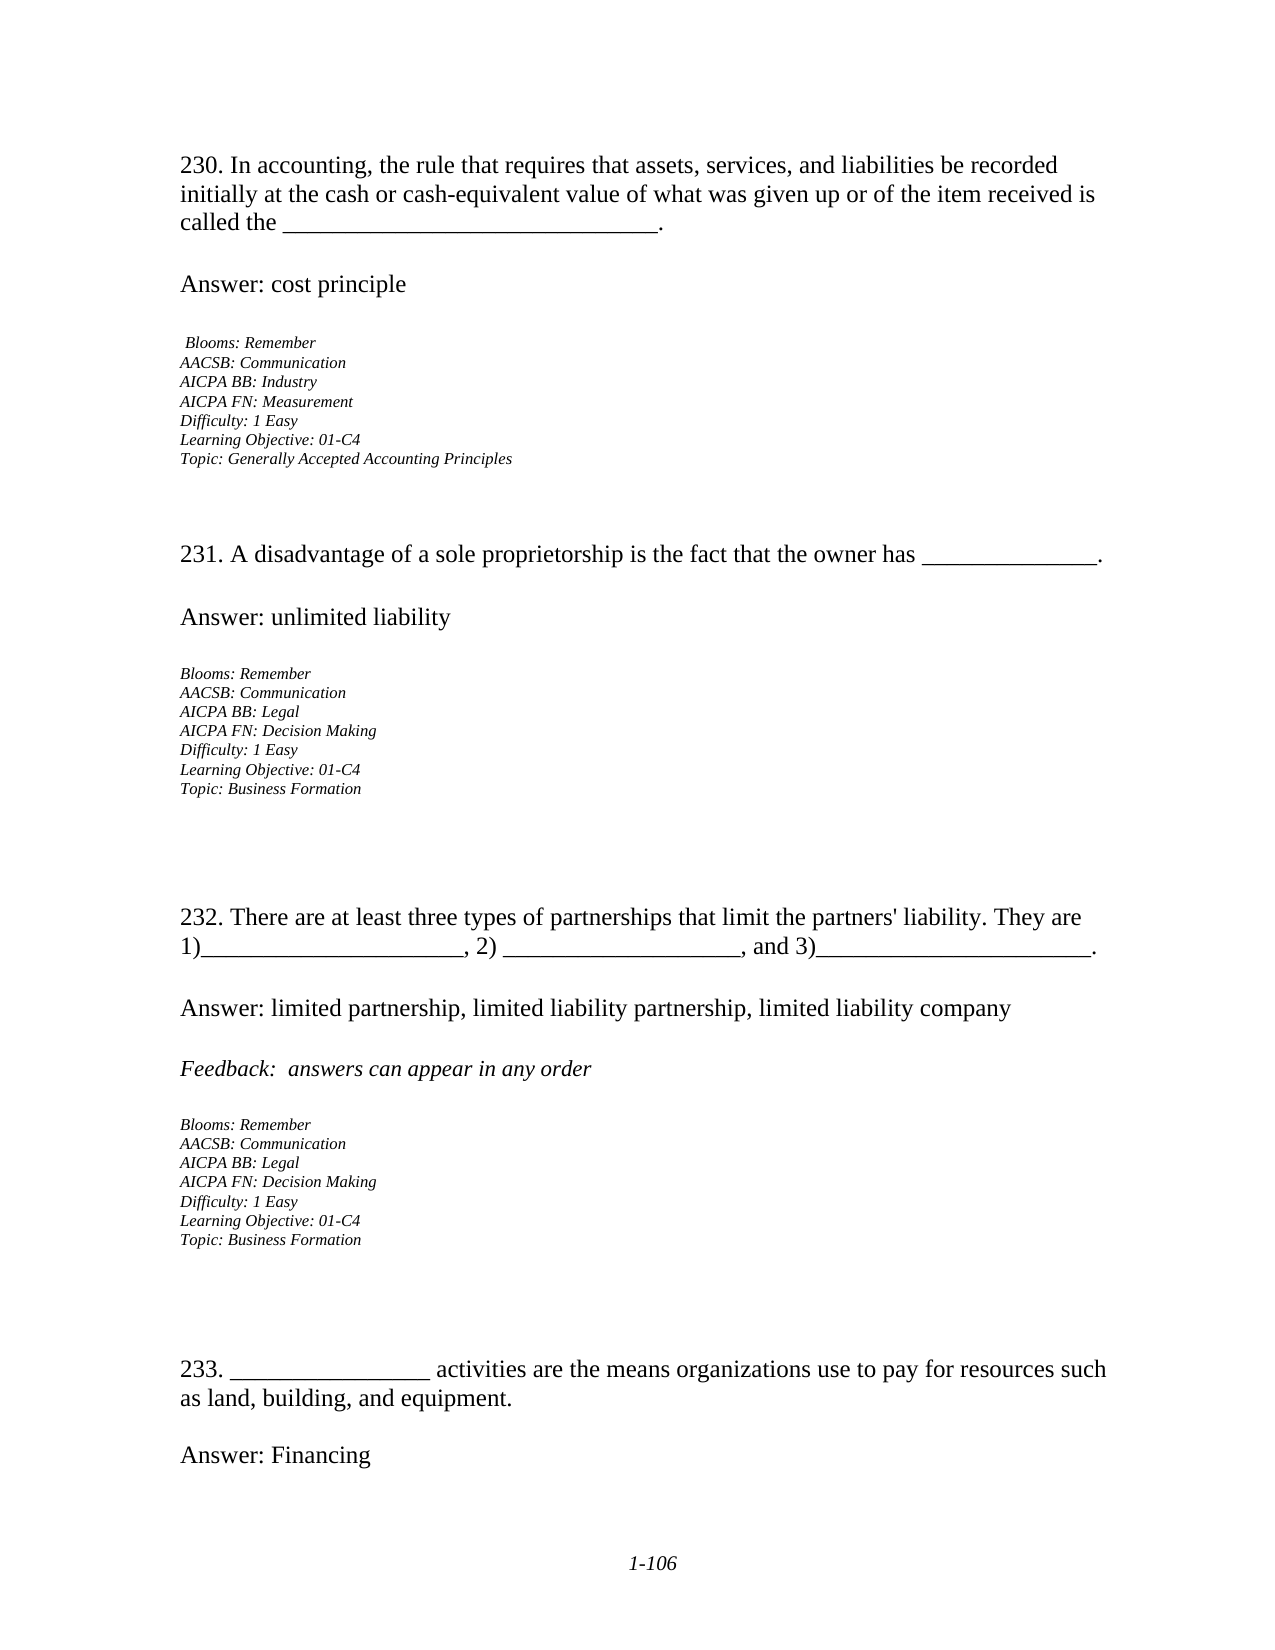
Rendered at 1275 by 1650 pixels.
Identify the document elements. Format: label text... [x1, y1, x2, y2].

text 230. In accounting, the rule that requires that assets, services, and liabilities be recorded initially at the cash or cash-equivalent value of what was given up or of the item received is called the ______________________________. [180, 150, 1125, 236]
text 233. ________________ activities are the means organizations use to pay for resources such as land, building, and equipment. [180, 1354, 1125, 1412]
text 232. There are at least three types of partnerships that limit the partners' liability. They are 1)_____________________, 2) ___________________, and 3)______________________. [180, 902, 1125, 960]
text Topic: Business Formation [180, 1230, 1125, 1249]
text Answer: limited partnership, limited liability partnership, limited liability company [180, 993, 1125, 1022]
text Feedback: answers can appear in any order [180, 1055, 1125, 1082]
text Topic: Generally Accepted Accounting Principles [180, 449, 1125, 468]
text Topic: Business Formation [180, 778, 1125, 798]
text Blooms: Remember AACSB: Communication AICPA BB: Legal AICPA FN: Decision Making Difficulty: 1 Easy Learning Objective: 01-C4 [180, 663, 1125, 778]
text 231. A disadvantage of a sole proprietorship is the fact that the owner has ______________. [180, 539, 1125, 568]
text Answer: cost principle [180, 269, 1125, 298]
text Answer: unlimited liability [180, 602, 1125, 630]
text Blooms: Remember AACSB: Communication AICPA BB: Industry AICPA FN: Measurement Difficulty: 1 Easy Learning Objective: 01-C4 [180, 331, 1125, 449]
text Answer: Financing [180, 1441, 1125, 1469]
text Blooms: Remember AACSB: Communication AICPA BB: Legal AICPA FN: Decision Making Difficulty: 1 Easy Learning Objective: 01-C4 [180, 1115, 1125, 1230]
